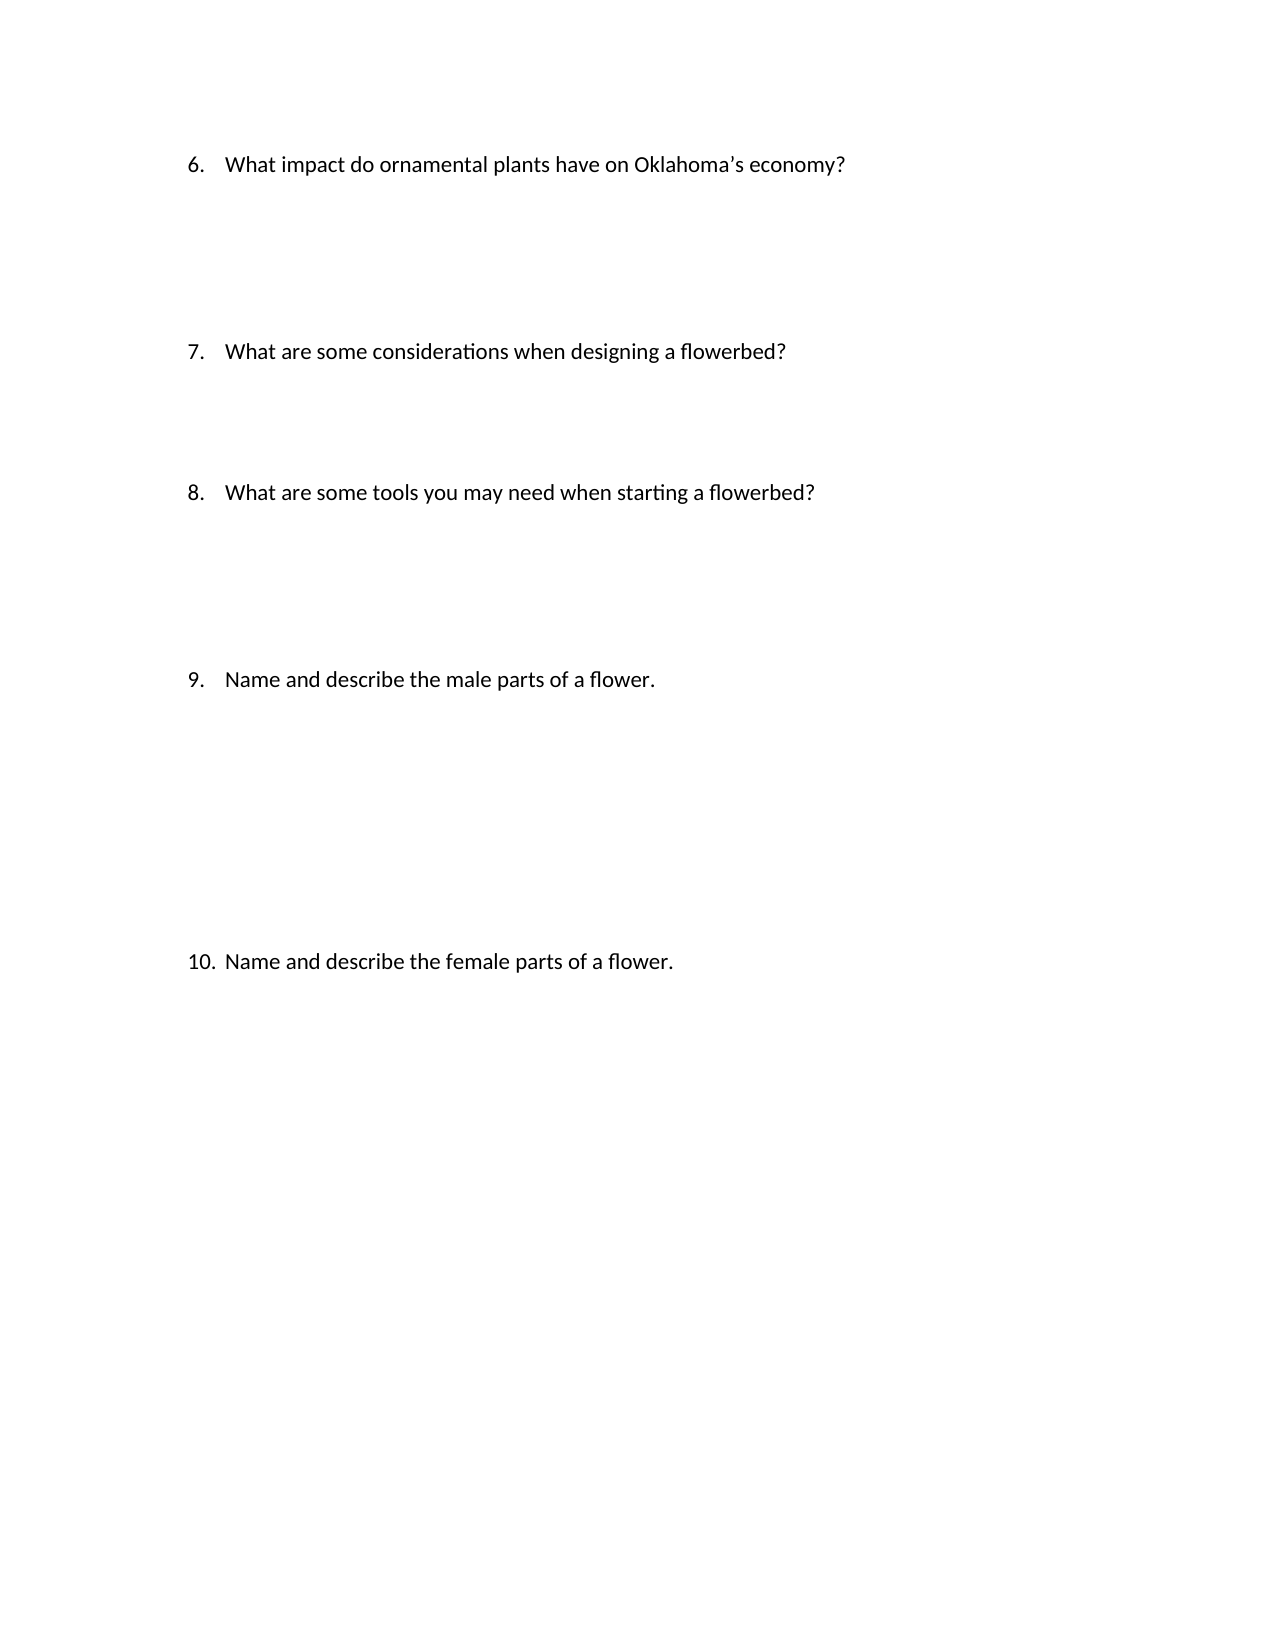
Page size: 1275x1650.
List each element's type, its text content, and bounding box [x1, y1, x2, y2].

list What impact do ornamental plants have on Oklahoma’s economy? [187, 150, 1125, 178]
list Name and describe the male parts of a flower. [187, 666, 1125, 694]
list What are some tools you may need when starting a flowerbed? [187, 478, 1125, 506]
list What are some considerations when designing a flowerbed? [187, 337, 1125, 366]
list Name and describe the female parts of a flower. [187, 947, 1125, 975]
